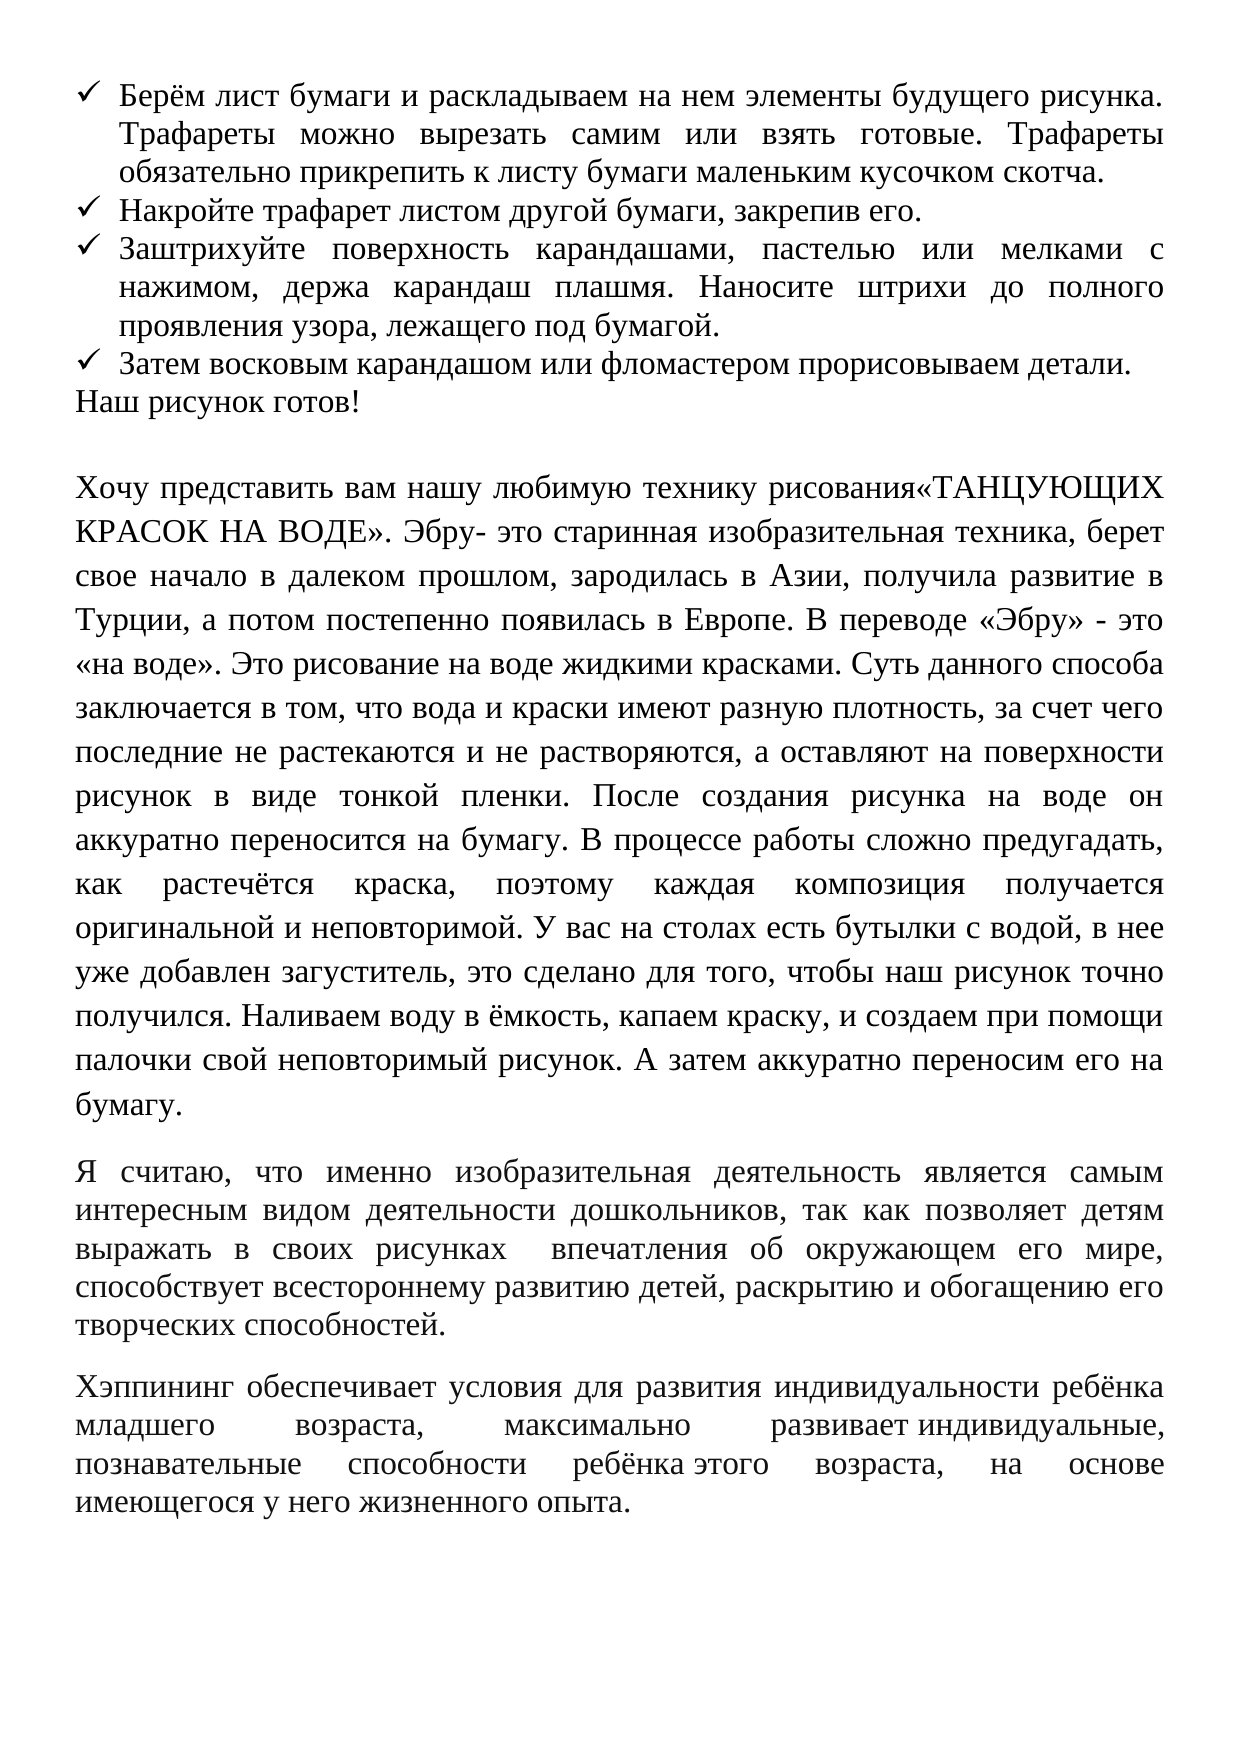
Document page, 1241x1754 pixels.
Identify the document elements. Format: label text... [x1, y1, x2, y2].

list Берём лист бумаги и раскладываем на нем элементы будущего рисунка. Трафареты можно вырезать самим или взять готовые. Трафареты обязательно прикрепить к листу бумаги маленьким кусочком скотча. [75, 75, 1165, 190]
text Хочу представить вам нашу любимую технику рисования«ТАНЦУЮЩИХ КРАСОК НА ВОДЕ». Эбру- это старинная изобразительная техника, берет свое начало в далеком прошлом, зародилась в Азии, получила развитие в Турции, а потом постепенно появилась в Европе. В переводе «Эбру» - это «на воде». Это рисование на воде жидкими красками. Суть данного способа заключается в том, что вода и краски имеют разную плотность, за счет чего последние не растекаются и не растворяются, а оставляют на поверхности рисунок в виде тонкой пленки. После создания рисунка на воде он аккуратно переносится на бумагу. В процессе работы сложно предугадать, как растечётся краска, поэтому каждая композиция получается оригинальной и неповторимой. У вас на столах есть бутылки с водой, в нее уже добавлен загуститель, это сделано для того, чтобы наш рисунок точно получился. Наливаем воду в ёмкость, капаем краску, и создаем при помощи палочки свой неповторимый рисунок. А затем аккуратно переносим его на бумагу. [75, 467, 1165, 1122]
list Накройте трафарет листом другой бумаги, закрепив его. [75, 190, 1165, 228]
list Затем восковым карандашом или фломастером прорисовываем детали. [75, 343, 1165, 382]
list Заштрихуйте поверхность карандашами, пастелью или мелками с нажимом, держа карандаш плашмя. Наносите штрихи до полного проявления узора, лежащего под бумагой. [75, 228, 1165, 343]
text Я считаю, что именно изобразительная деятельность является самым интересным видом деятельности дошкольников, так как позволяет детям выражать в своих рисунках впечатления об окружающем его мире, способствует всестороннему развитию детей, раскрытию и обогащению его творческих способностей. [75, 1151, 1165, 1343]
text Наш рисунок готов! [75, 382, 1165, 420]
text Хэппининг обеспечивает условия для развития индивидуальности ребёнка младшего возраста, максимально развивает индивидуальные, познавательные способности ребёнка этого возраста, на основе имеющегося у него жизненного опыта. [75, 1366, 1165, 1520]
